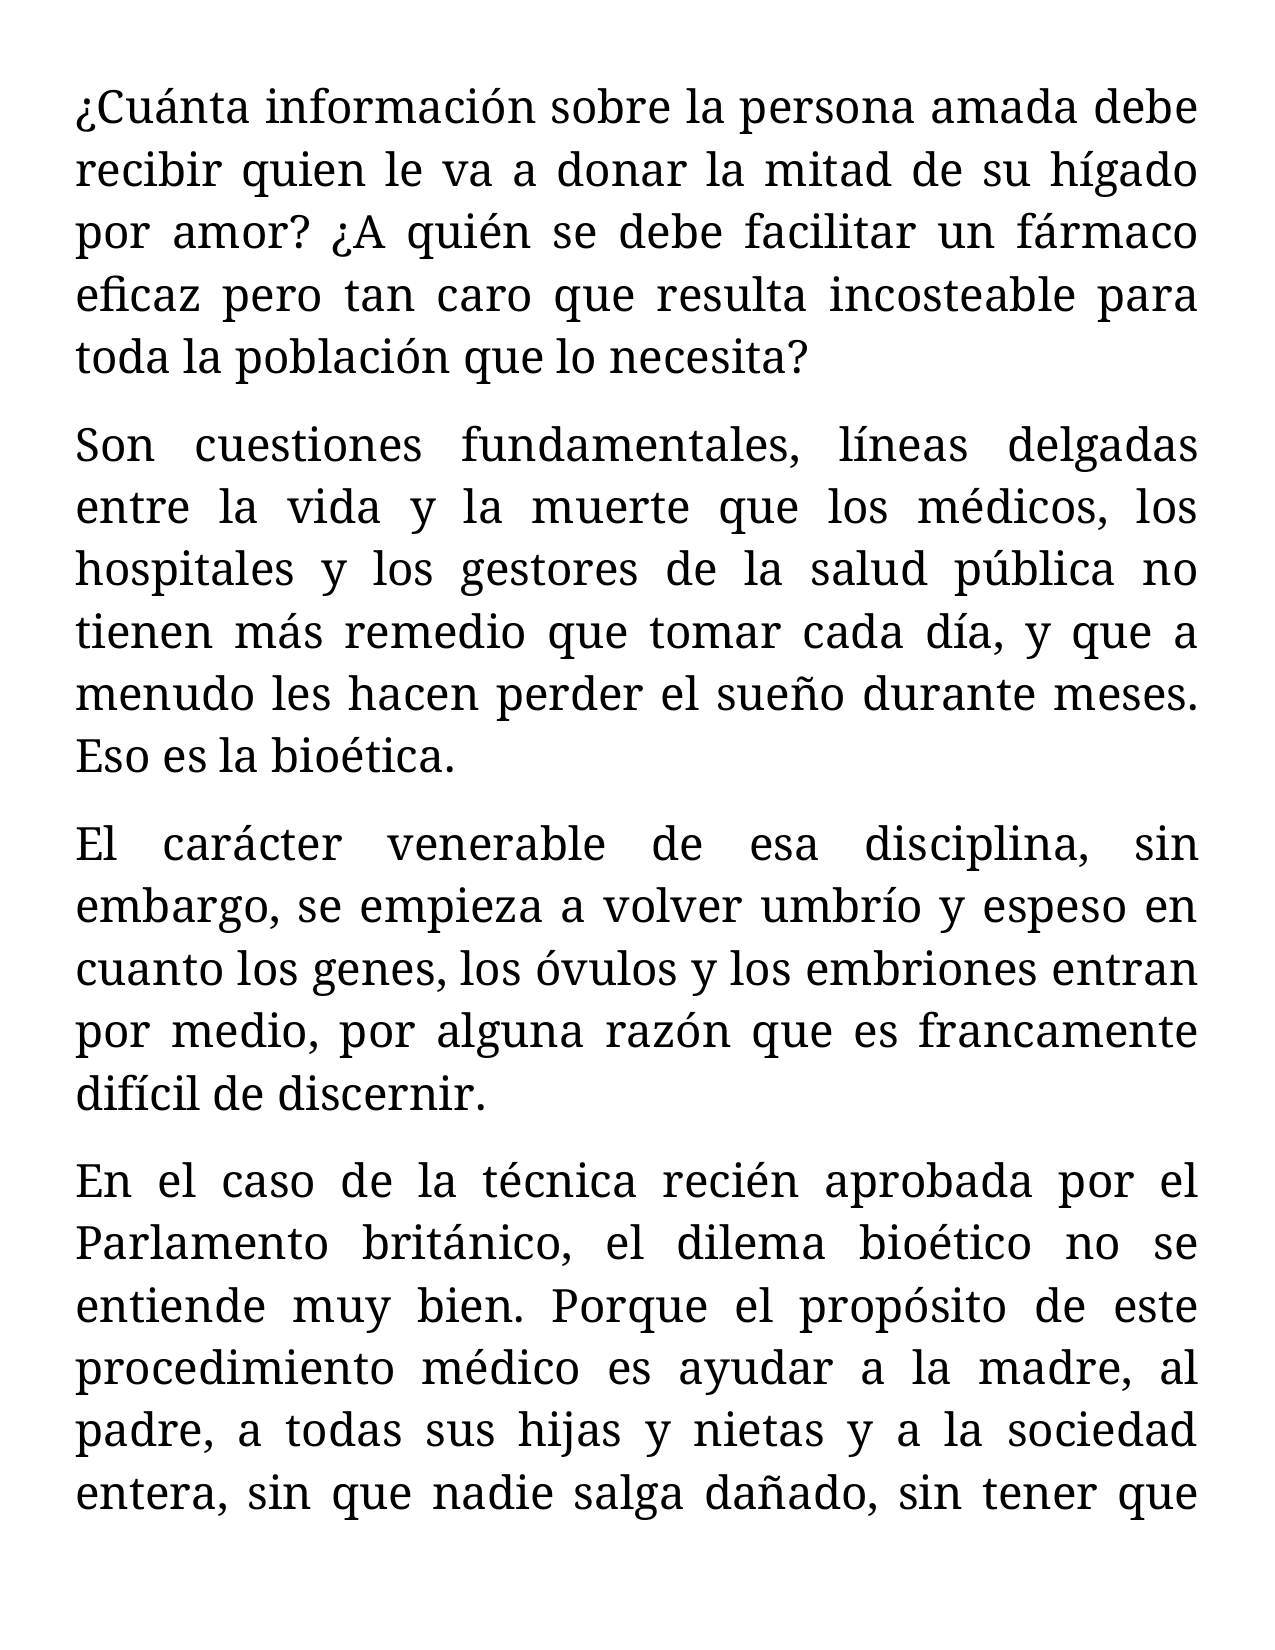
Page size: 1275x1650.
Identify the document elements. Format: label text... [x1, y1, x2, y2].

text El carácter venerable de esa disciplina, sin embargo, se empieza a volver umbrío y espeso en cuanto los genes, los óvulos y los embriones entran por medio, por alguna razón que es francamente difícil de discernir. [75, 811, 1200, 1123]
text Son cuestiones fundamentales, líneas delgadas entre la vida y la muerte que los médicos, los hospitales y los gestores de la salud pública no tienen más remedio que tomar cada día, y que a menudo les hacen perder el sueño durante meses. Eso es la bioética. [75, 412, 1200, 786]
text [75, 1148, 1200, 1523]
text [75, 75, 1200, 387]
